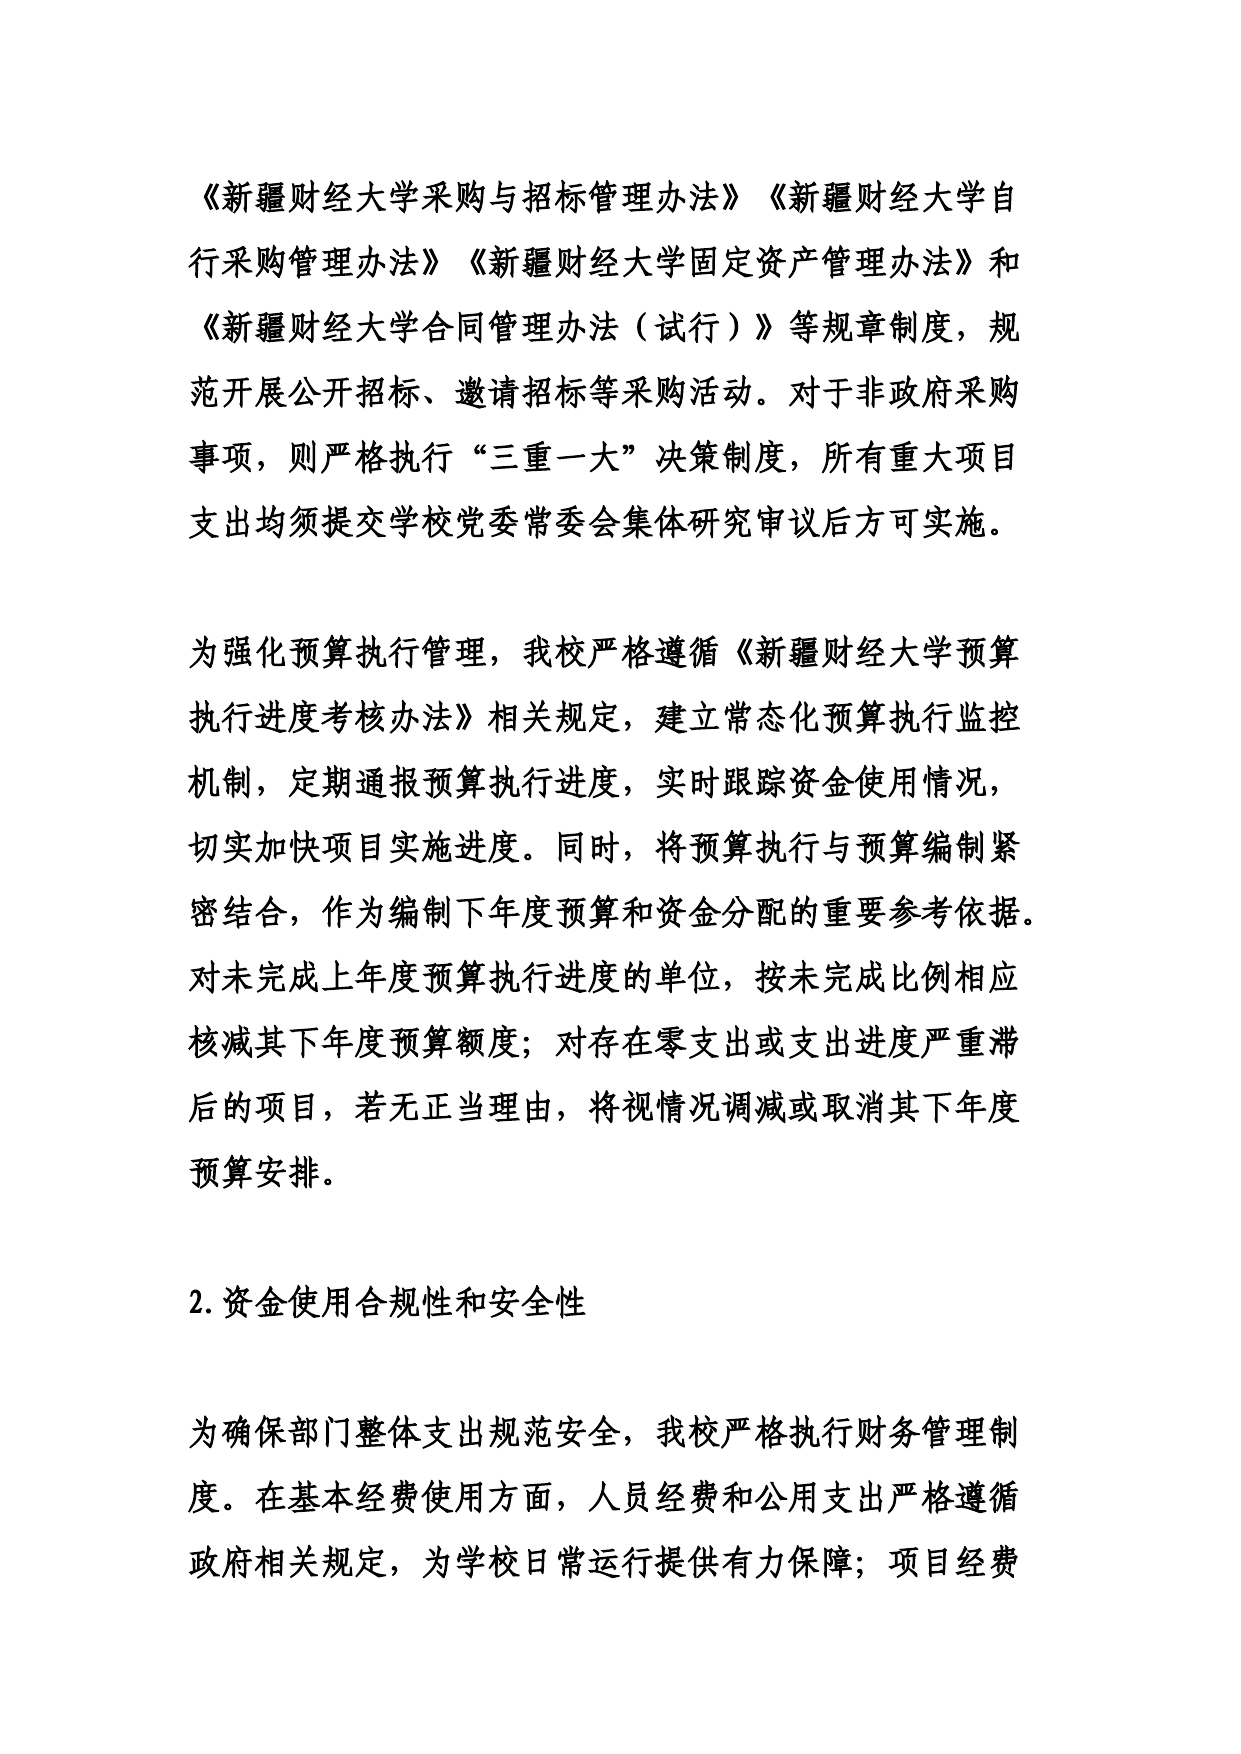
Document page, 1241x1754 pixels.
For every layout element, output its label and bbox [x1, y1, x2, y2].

text [187, 162, 1053, 1592]
